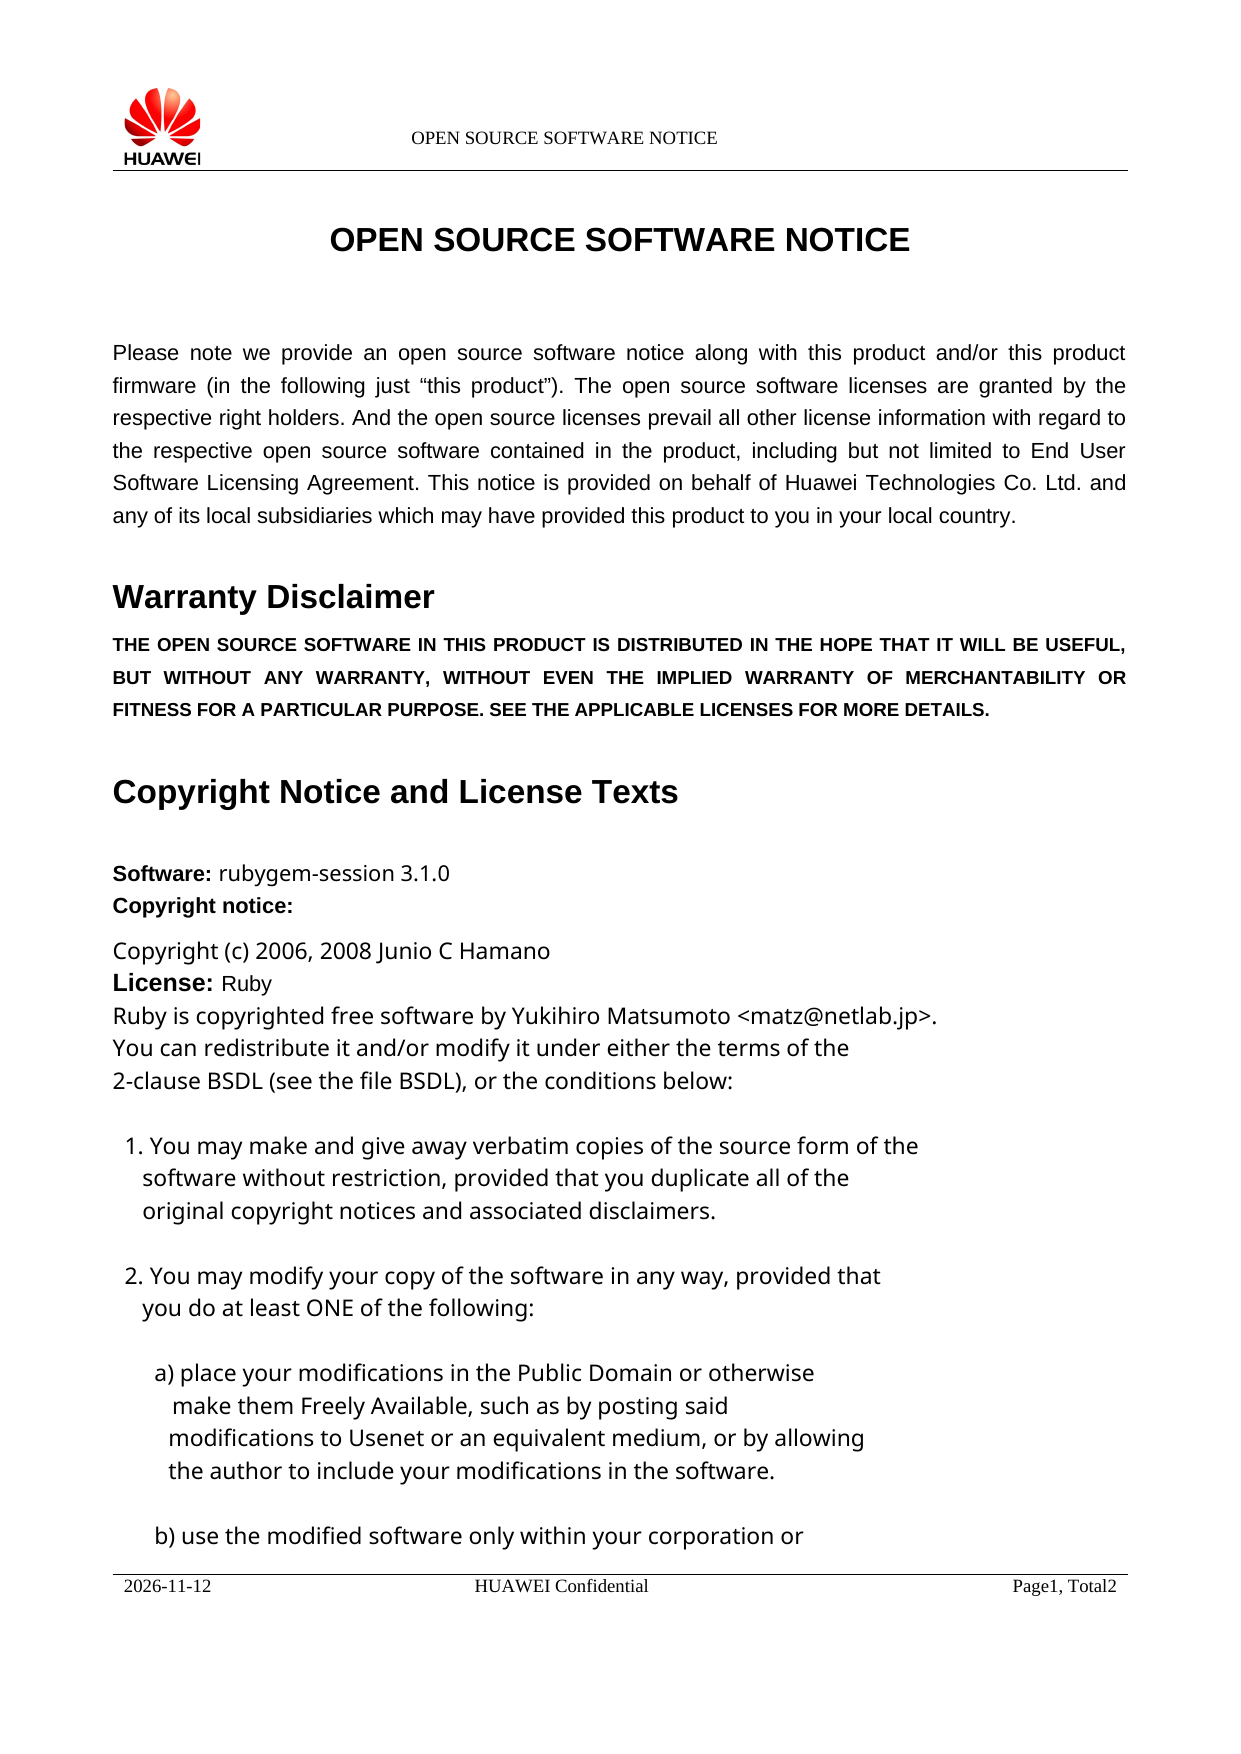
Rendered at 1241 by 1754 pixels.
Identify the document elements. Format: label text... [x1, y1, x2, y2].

text the author to include your modifications in the software. [112, 1454, 1128, 1486]
text 1. You may make and give away verbatim copies of the source form of the [112, 1129, 1128, 1161]
text modifications to Usenet or an equivalent medium, or by allowing [112, 1421, 1128, 1454]
text You can redistribute it and/or modify it under either the terms of the [112, 1031, 1128, 1064]
picture [124, 88, 201, 165]
text Ruby is copyrighted free software by Yukihiro Matsumoto <matz@netlab.jp>. [112, 999, 1128, 1031]
text 2. You may modify your copy of the software in any way, provided that [112, 1259, 1128, 1291]
text Copyright (c) 2006, 2008 Junio C Hamano [112, 934, 1128, 966]
text b) use the modified software only within your corporation or [112, 1519, 1128, 1551]
text 2-clause BSDL (see the file BSDL), or the conditions below: [112, 1064, 1128, 1096]
text software without restriction, provided that you duplicate all of the [112, 1161, 1128, 1194]
text make them Freely Available, such as by posting said [112, 1389, 1128, 1421]
text Copyright notice: [112, 889, 1128, 921]
text OPEN SOURCE SOFTWARE NOTICE [112, 206, 1128, 271]
text a) place your modifications in the Public Domain or otherwise [112, 1356, 1128, 1389]
text The open source software in this product is distributed in the hope that it will be useful, but WITHOUT ANY WARRANTY, without even the implied warranty of MERCHANTABILITY or FITNESS FOR A PARTICULAR PURPOSE. See the applicable licenses for more details. [112, 629, 1128, 726]
title Software: rubygem-session 3.1.0 [112, 856, 1128, 889]
text License: Ruby [112, 966, 1128, 999]
text you do at least ONE of the following: [112, 1291, 1128, 1324]
text original copyright notices and associated disclaimers. [112, 1194, 1128, 1226]
text Please note we provide an open source software notice along with this product and/or this product firmware (in the following just “this product”). The open source software licenses are granted by the respective right holders. And the open source licenses prevail all other license information with regard to the respective open source software contained in the product, including but not limited to End User Software Licensing Agreement. This notice is provided on behalf of Huawei Technologies Co. Ltd. and any of its local subsidiaries which may have provided this product to you in your local country. [112, 336, 1128, 531]
text Warranty Disclaimer [112, 564, 1128, 629]
text Copyright Notice and License Texts [112, 759, 1128, 824]
